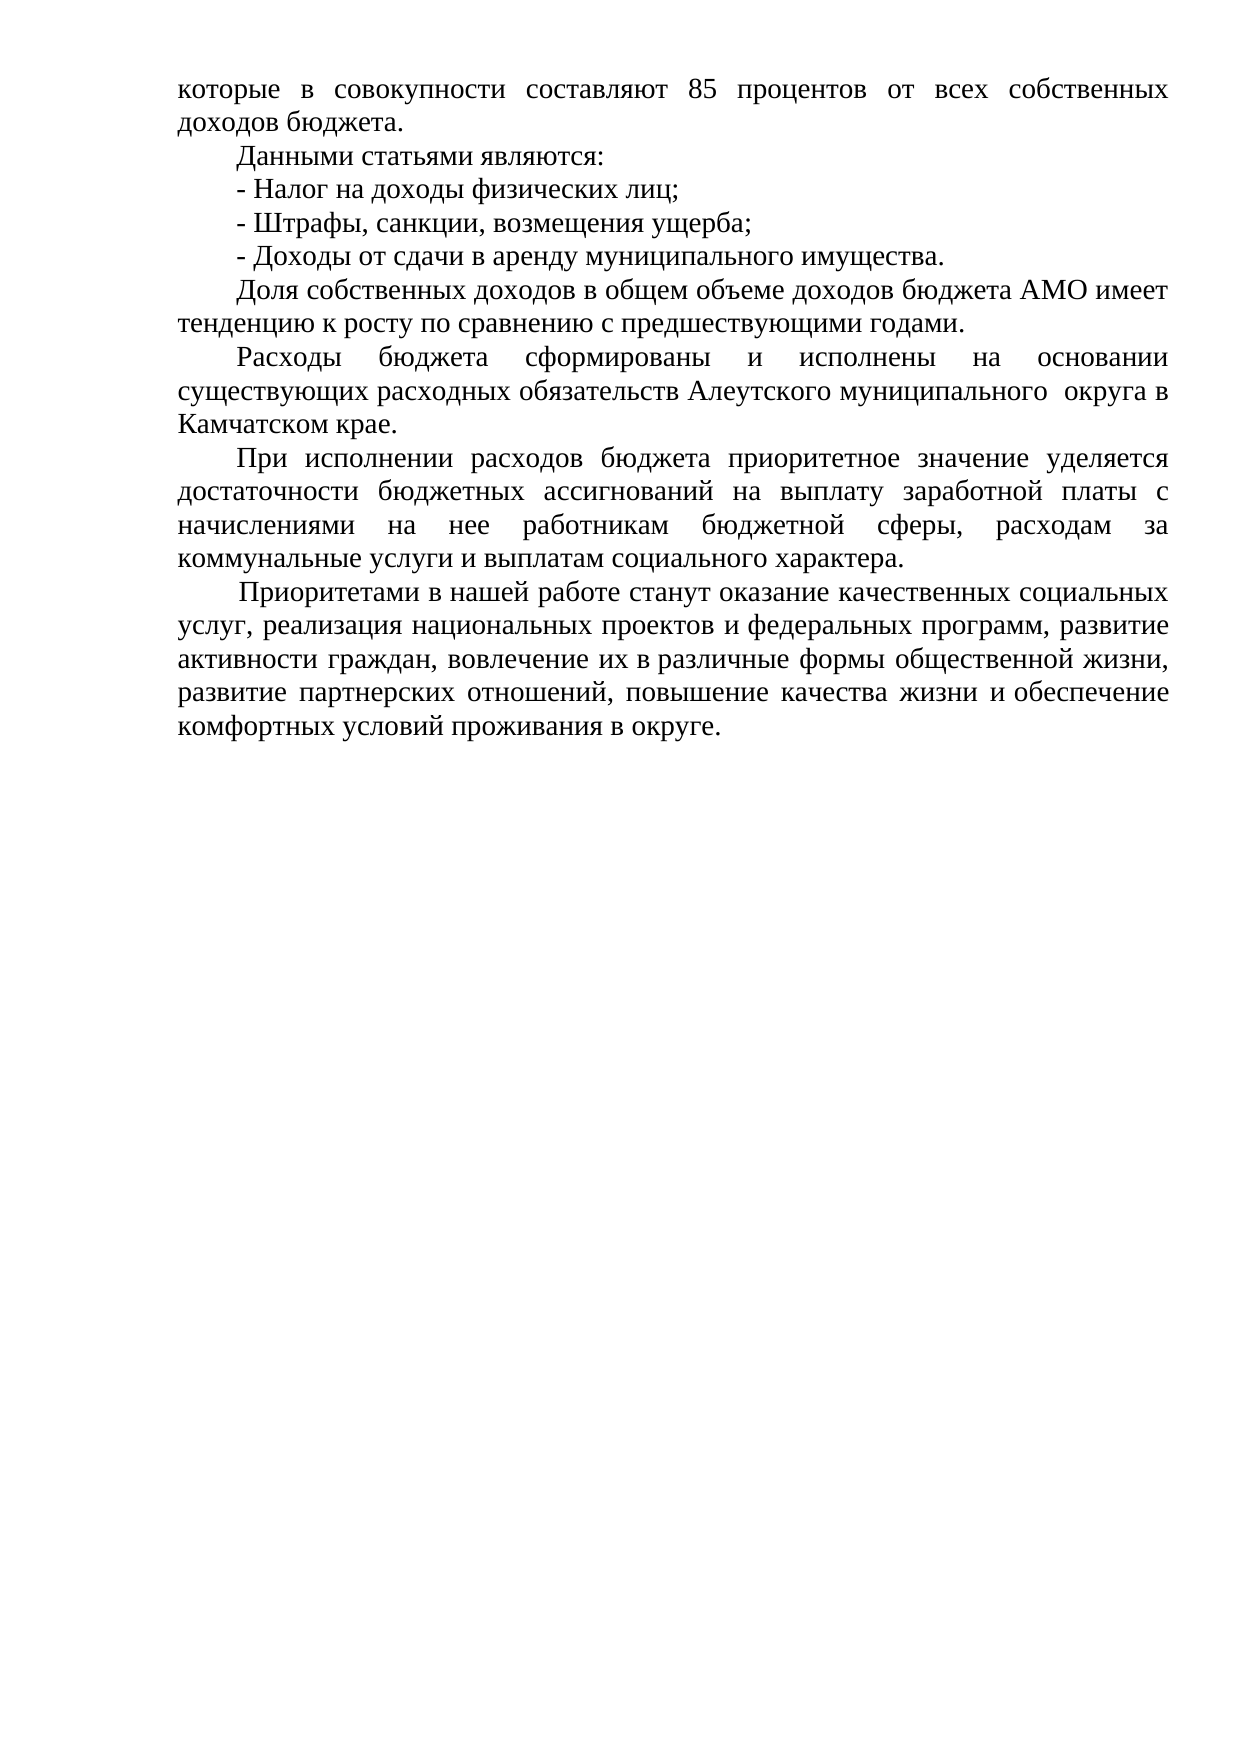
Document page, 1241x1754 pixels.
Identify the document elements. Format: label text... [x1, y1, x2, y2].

text - Налог на доходы физических лиц; [177, 171, 1169, 205]
text Расходы бюджета сформированы и исполнены на основании существующих расходных обязательств Алеутского муниципального округа в Камчатском крае. [177, 339, 1169, 440]
text При исполнении расходов бюджета приоритетное значение уделяется достаточности бюджетных ассигнований на выплату заработной платы с начислениями на нее работникам бюджетной сферы, расходам за коммунальные услуги и выплатам социального характера. [177, 440, 1169, 574]
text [177, 71, 1169, 138]
text - Доходы от сдачи в аренду муниципального имущества. [177, 238, 1169, 272]
text - Штрафы, санкции, возмещения ущерба; [177, 205, 1169, 238]
text Доля собственных доходов в общем объеме доходов бюджета АМО имеет тенденцию к росту по сравнению с предшествующими годами. [177, 272, 1169, 339]
text Приоритетами в нашей работе станут оказание качественных социальных услуг, реализация национальных проектов и федеральных программ, развитие активности граждан, вовлечение их в различные формы общественной жизни, развитие партнерских отношений, повышение качества жизни и обеспечение комфортных условий проживания в округе. [177, 574, 1169, 742]
text Данными статьями являются: [177, 138, 1169, 171]
